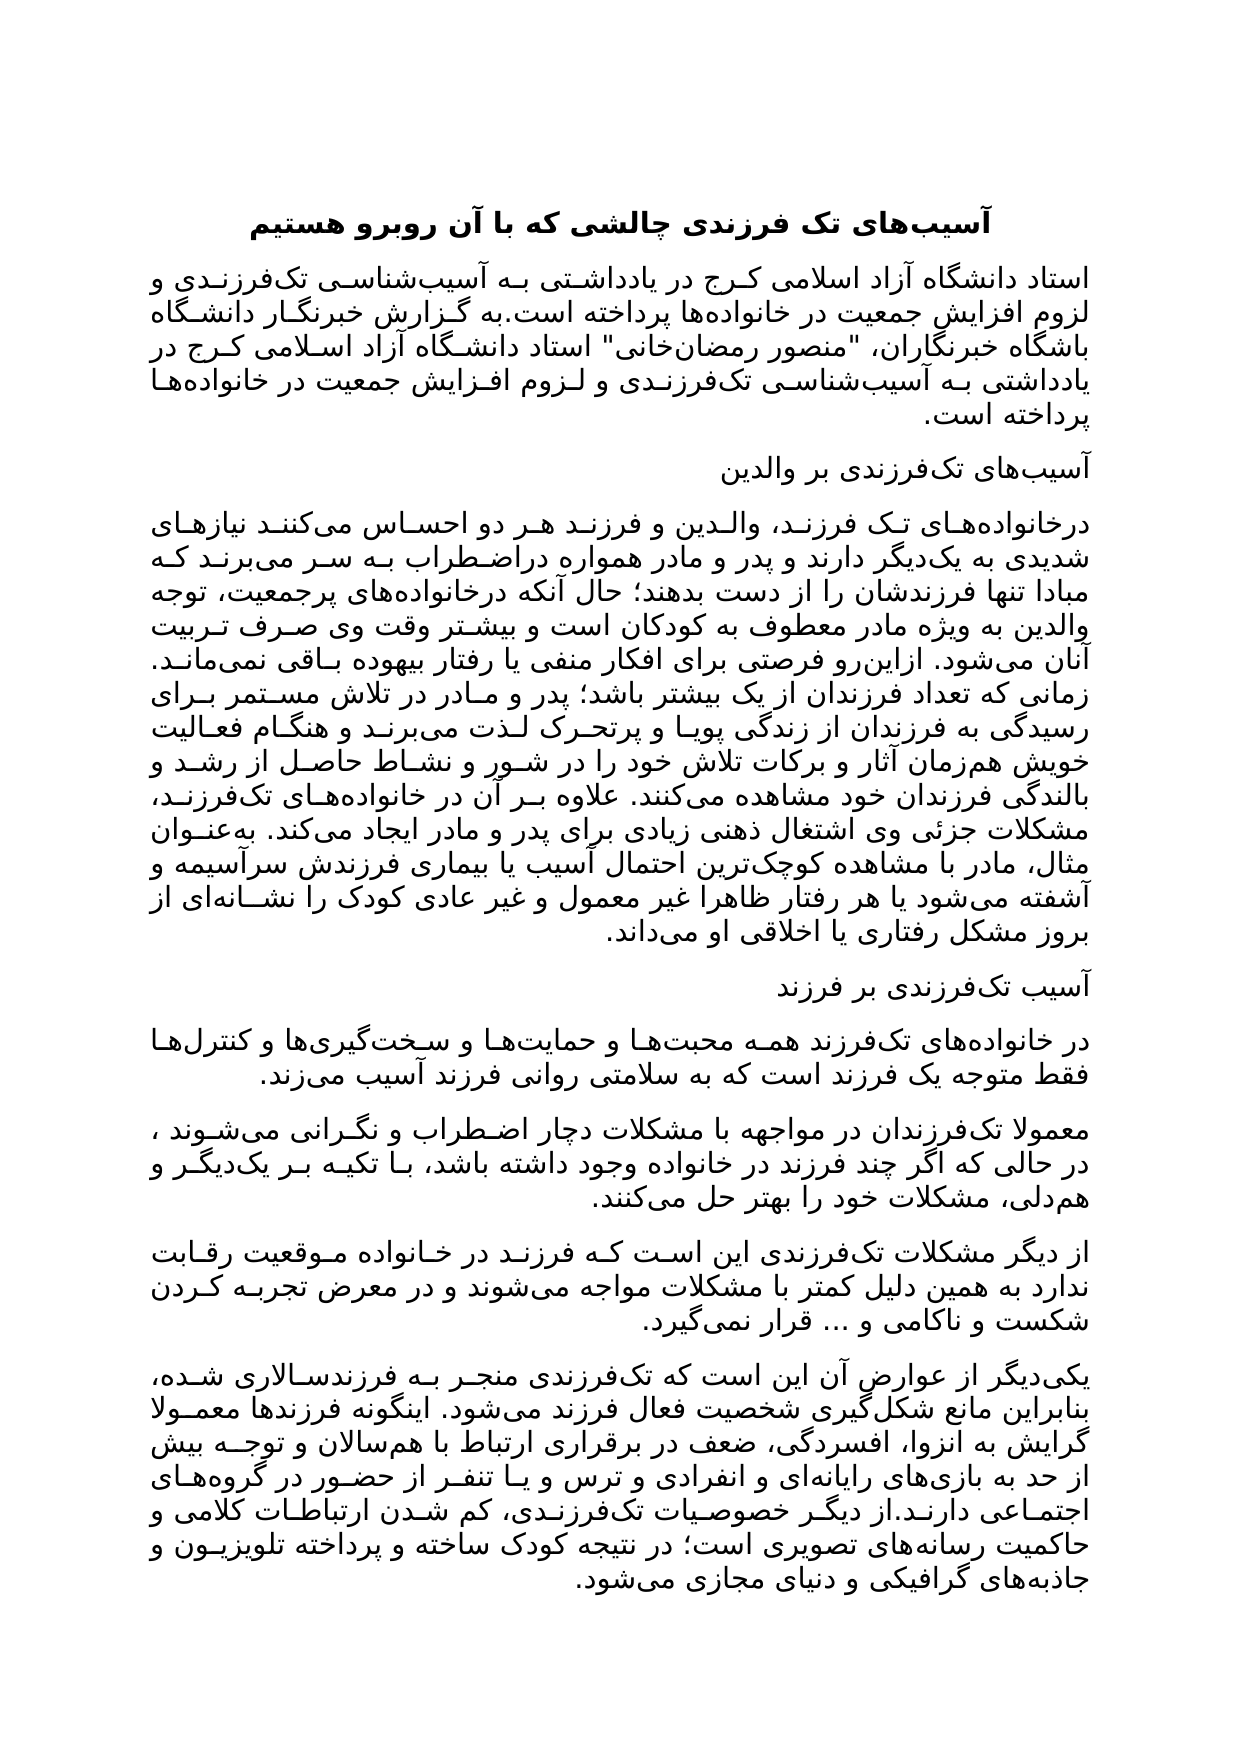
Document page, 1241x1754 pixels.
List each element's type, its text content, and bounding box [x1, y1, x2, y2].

text معمولا تک‌فرزندان در مواجهه با مشکلات دچار اضطراب و نگرانی می‌شوند ، در حالی که اگر چند فرزند در خانواده وجود داشته باشد، با تکیه بر یک‌دیگر و هم‌دلی، مشکلات خود را بهتر حل می‌کنند. [150, 1112, 1090, 1214]
text آسیب‌های تک فرزندی چالشی که با آن روبرو هستیم [150, 206, 1090, 240]
text از دیگر مشکلات تک‌فرزندی این است که فرزند در خانواده موقعیت رقابت ندارد به همین دلیل کمتر با مشکلات مواجه می‌شوند و در معرض تجربه کردن شکست و ناکامی و ... قرار نمی‌گیرد. [150, 1235, 1090, 1337]
text آسیب تک‌فرزندی بر فرزند [150, 969, 1090, 1003]
text آسیب‌های تک‌فرزندی بر والدین [150, 452, 1090, 486]
text درخانواده‌های تک فرزند، والدین و فرزند هر دو احساس می‌کنند نیازهای شدیدی به یک‌دیگر دارند و پدر و مادر همواره دراضطراب به سر می‌برند که مبادا تنها فرزندشان را از دست بدهند؛ حال آنکه درخانواده‌های پرجمعیت، توجه والدین به ویژه مادر معطوف به کودکان است و بیشتر وقت وی صرف تربیت آنان می‌شود. ازاین‌رو فرصتی برای افکار منفی یا رفتار بیهوده باقی نمی‌ماند. زمانی که تعداد فرزندان از یک بیشتر باشد؛ پدر و مادر در تلاش مستمر برای رسیدگی به فرزندان از زندگی پویا و پرتحرک لذت می‌برند و هنگام فعالیت خویش هم‌زمان آثار و برکات تلاش خود را در شور و نشاط حاصل از رشد و بالندگی فرزندان خود مشاهده می‌کنند. علاوه بر آن در خانواده‌های تک‌فرزند، مشکلات جزئی وی اشتغال ذهنی زیادی برای پدر و مادر ایجاد می‌کند. به‌عنوان مثال، مادر با مشاهده کوچک‌ترین احتمال آسیب یا بیماری فرزندش سرآسیمه و آشفته می‌شود یا هر رفتار ظاهرا غیر معمول و غیر عادی کودک را نشانه‌ای از بروز مشکل رفتاری یا اخلاقی او می‌داند. [150, 507, 1090, 948]
text یکی‌دیگر از عوارض آن این است که تک‌فرزندی منجر به فرزند‌سالاری شده، بنابراین مانع شکل‌گیری شخصیت فعال فرزند می‌شود. اینگونه فرزندها معمولا گرایش به انزوا، افسردگی، ضعف در برقراری ارتباط با هم‌سالان و توجه بیش از حد به بازی‌های رایانه‌ای و انفرادی و ترس و یا تنفر از حضور در گروه‌های اجتماعی دارند.از دیگر خصوصیات تک‌فرزندی، کم شدن ارتباطات کلامی و حاکمیت رسانه‌های تصویری است؛ در نتیجه کودک ساخته و پرداخته تلویزیون و جاذبه‌های گرافیکی و دنیای مجازی می‌شود. [150, 1358, 1090, 1596]
text در خانواده‌های تک‌فرزند همه محبت‌ها و حمایت‌ها و سخت‌گیری‌ها و کنترل‌ها فقط متوجه یک فرزند است که به سلامتی روانی فرزند آسیب می‌زند. [150, 1024, 1090, 1092]
text استاد دانشگاه آزاد اسلامی کرج در یادداشتی به آسیب‌شناسی تک‌فرزندی و لزوم افزایش جمعیت در خانواده‌ها پرداخته است.به گزارش خبرنگار دانشگاه باشگاه خبرنگاران، "منصور رمضان‌خانی" استاد دانشگاه آزاد اسلامی کرج در یادداشتی به آسیب‌شناسی تک‌فرزندی و لزوم افزایش جمعیت در خانواده‌ها پرداخته است. [150, 261, 1090, 431]
